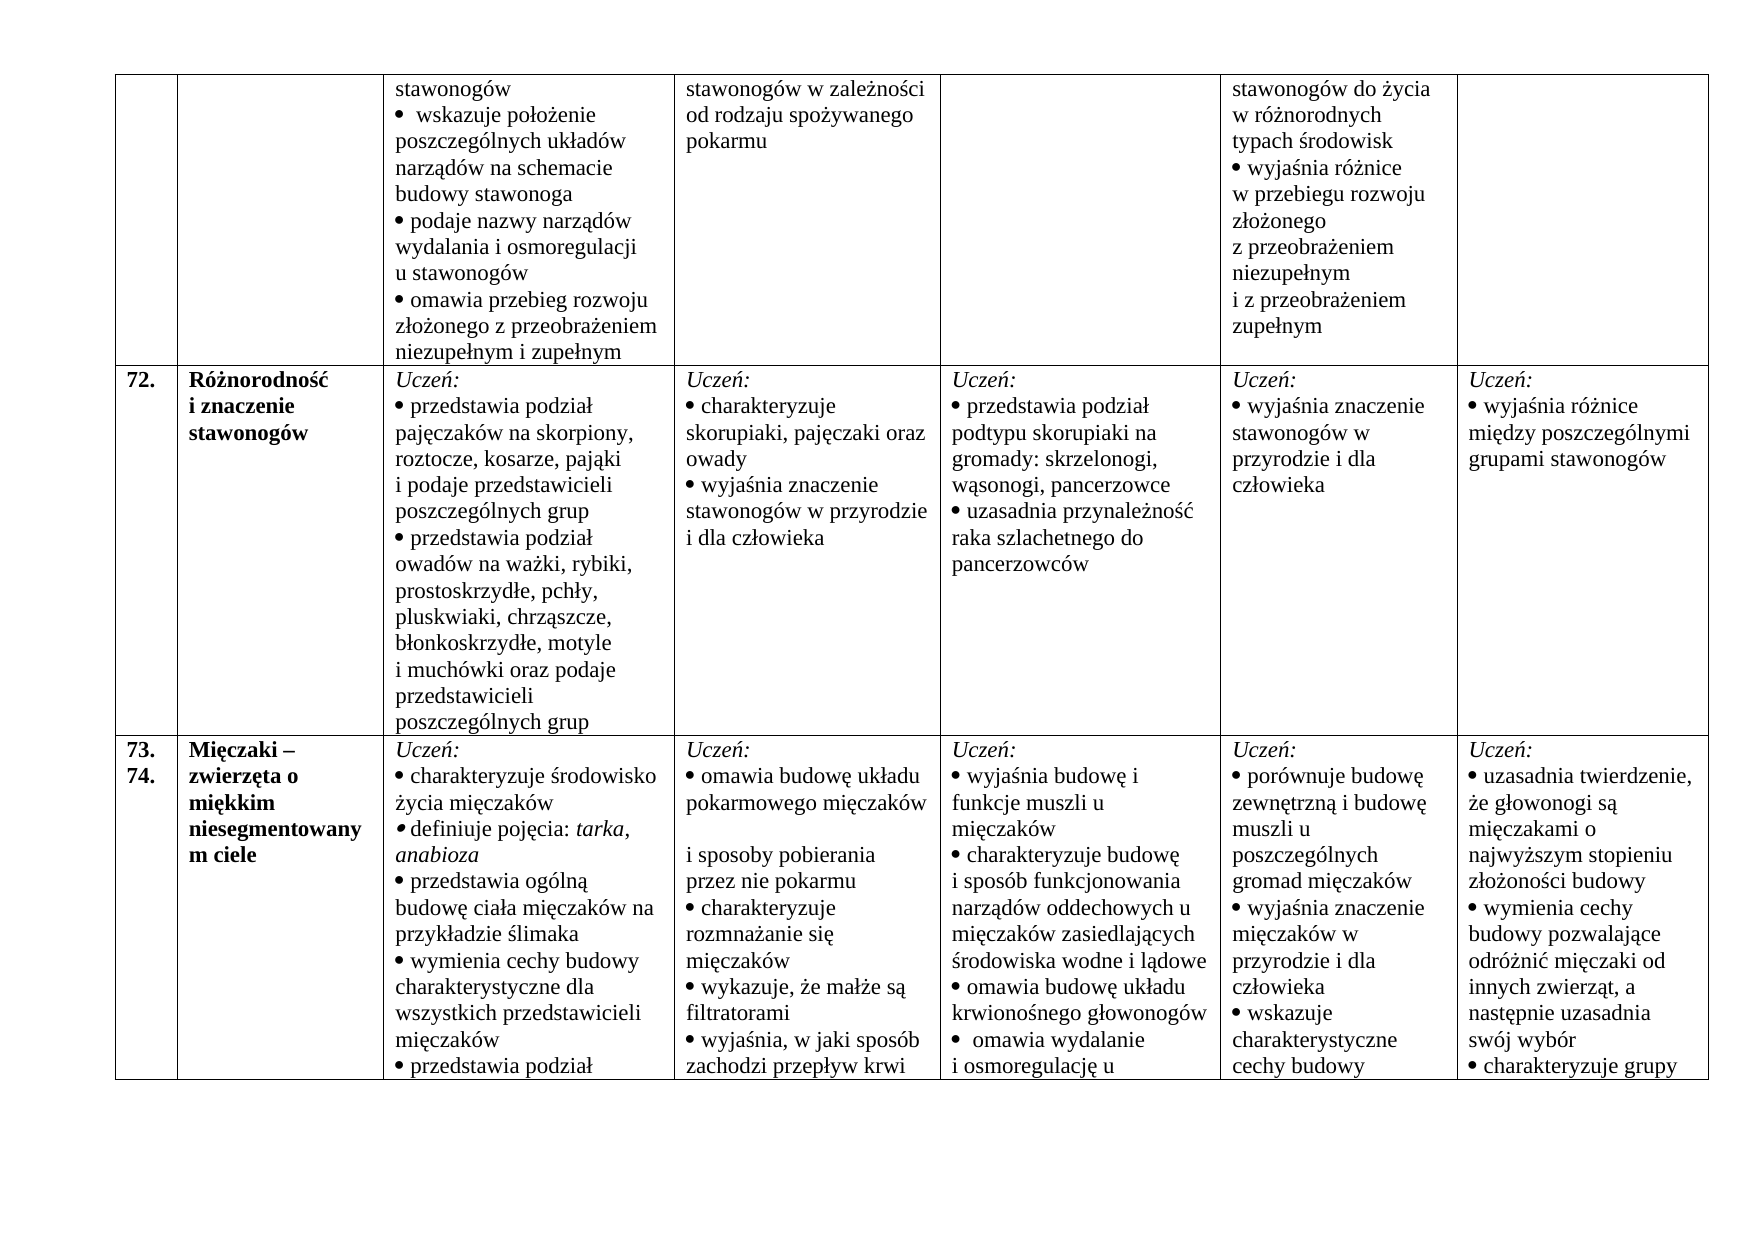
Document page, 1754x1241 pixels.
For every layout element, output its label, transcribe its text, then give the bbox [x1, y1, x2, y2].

table_cell [116, 736, 177, 1078]
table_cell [1458, 75, 1708, 365]
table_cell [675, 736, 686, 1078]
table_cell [178, 736, 383, 1078]
table_cell Uczeń: wyjaśnia różnice między poszczególnymi grupami stawonogów [1458, 366, 1708, 735]
table_cell Uczeń: charakteryzuje skorupiaki, pajęczaki oraz owady wyjaśnia znaczenie stawonogów w przyrodzie i dla człowieka [675, 366, 940, 735]
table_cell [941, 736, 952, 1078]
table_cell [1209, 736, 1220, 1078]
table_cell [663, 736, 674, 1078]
table_cell Różnorodność i znaczenie stawonogów [178, 366, 383, 735]
table_cell Uczeń: wyjaśnia znaczenie stawonogów w przyrodzie i dla człowieka [1221, 366, 1457, 735]
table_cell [178, 75, 383, 365]
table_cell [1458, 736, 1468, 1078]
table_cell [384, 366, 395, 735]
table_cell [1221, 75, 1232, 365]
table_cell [941, 75, 1220, 365]
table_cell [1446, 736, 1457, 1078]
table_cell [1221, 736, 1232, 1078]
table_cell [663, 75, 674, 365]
table_cell [116, 75, 177, 365]
table_cell Uczeń: przedstawia podział podtypu skorupiaki na gromady: skrzelonogi, wąsonogi, pancerzowce uzasadnia przynależność raka szlachetnego do pancerzowców [941, 366, 1220, 735]
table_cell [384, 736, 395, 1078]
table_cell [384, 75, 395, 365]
table_cell [116, 366, 177, 735]
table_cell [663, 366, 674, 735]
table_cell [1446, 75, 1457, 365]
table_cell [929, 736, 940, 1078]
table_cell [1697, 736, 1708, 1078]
